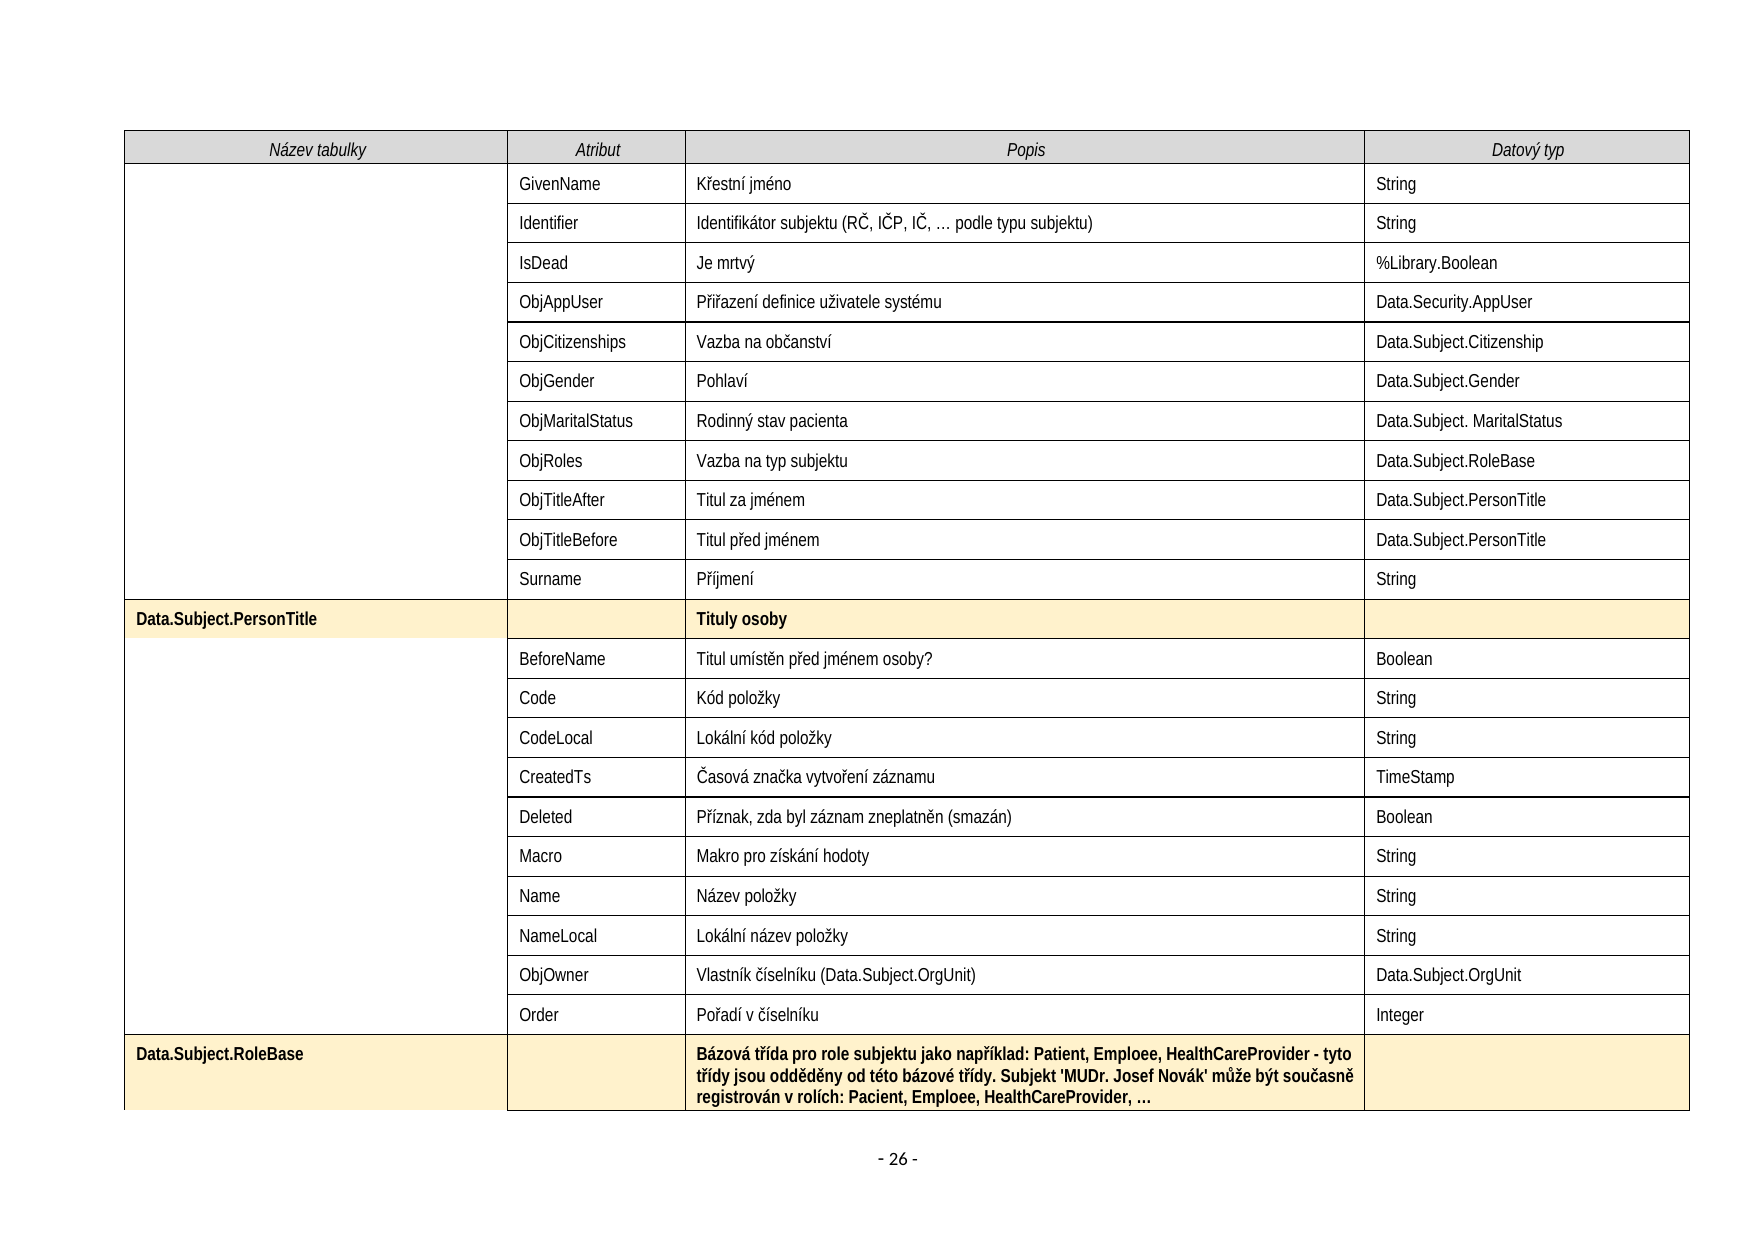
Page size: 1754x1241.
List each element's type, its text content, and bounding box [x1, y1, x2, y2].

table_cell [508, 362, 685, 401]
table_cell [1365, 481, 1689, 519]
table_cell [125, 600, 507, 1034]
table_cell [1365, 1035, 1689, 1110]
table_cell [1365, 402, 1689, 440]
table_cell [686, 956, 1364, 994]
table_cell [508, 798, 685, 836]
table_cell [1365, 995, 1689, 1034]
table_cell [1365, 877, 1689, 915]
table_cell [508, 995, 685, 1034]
table_header Atribut [508, 131, 685, 163]
table_header Datový typ [1365, 131, 1689, 163]
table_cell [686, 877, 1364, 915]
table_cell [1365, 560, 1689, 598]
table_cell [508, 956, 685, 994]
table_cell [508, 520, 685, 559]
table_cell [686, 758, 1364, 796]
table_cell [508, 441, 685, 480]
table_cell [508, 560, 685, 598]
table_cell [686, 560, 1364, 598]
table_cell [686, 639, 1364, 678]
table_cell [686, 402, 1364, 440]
table_header Název tabulky [125, 131, 507, 163]
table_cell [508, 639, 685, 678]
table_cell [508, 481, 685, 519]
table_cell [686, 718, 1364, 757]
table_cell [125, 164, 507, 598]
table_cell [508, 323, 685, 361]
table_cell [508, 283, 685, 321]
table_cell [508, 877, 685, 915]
table_header Popis [686, 131, 1364, 163]
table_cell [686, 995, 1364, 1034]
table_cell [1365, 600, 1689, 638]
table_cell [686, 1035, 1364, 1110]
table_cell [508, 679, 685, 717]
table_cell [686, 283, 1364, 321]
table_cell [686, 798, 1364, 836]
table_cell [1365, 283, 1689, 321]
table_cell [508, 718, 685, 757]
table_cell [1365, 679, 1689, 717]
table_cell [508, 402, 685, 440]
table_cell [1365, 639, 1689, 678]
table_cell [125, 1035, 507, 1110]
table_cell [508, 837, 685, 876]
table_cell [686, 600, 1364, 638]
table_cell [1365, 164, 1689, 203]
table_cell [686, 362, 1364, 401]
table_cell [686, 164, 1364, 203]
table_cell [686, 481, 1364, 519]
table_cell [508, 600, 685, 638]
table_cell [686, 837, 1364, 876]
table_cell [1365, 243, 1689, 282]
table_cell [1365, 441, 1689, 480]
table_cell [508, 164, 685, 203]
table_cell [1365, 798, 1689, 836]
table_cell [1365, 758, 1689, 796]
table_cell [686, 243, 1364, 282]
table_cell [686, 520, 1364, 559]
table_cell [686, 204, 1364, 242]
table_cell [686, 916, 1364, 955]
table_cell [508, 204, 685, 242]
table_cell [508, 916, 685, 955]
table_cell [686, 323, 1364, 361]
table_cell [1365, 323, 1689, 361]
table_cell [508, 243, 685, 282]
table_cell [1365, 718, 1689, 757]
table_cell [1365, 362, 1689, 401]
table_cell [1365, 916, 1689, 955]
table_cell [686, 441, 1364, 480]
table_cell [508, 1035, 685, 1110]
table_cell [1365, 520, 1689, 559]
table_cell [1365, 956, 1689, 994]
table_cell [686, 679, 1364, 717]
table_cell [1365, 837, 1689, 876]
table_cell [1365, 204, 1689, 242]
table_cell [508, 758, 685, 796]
